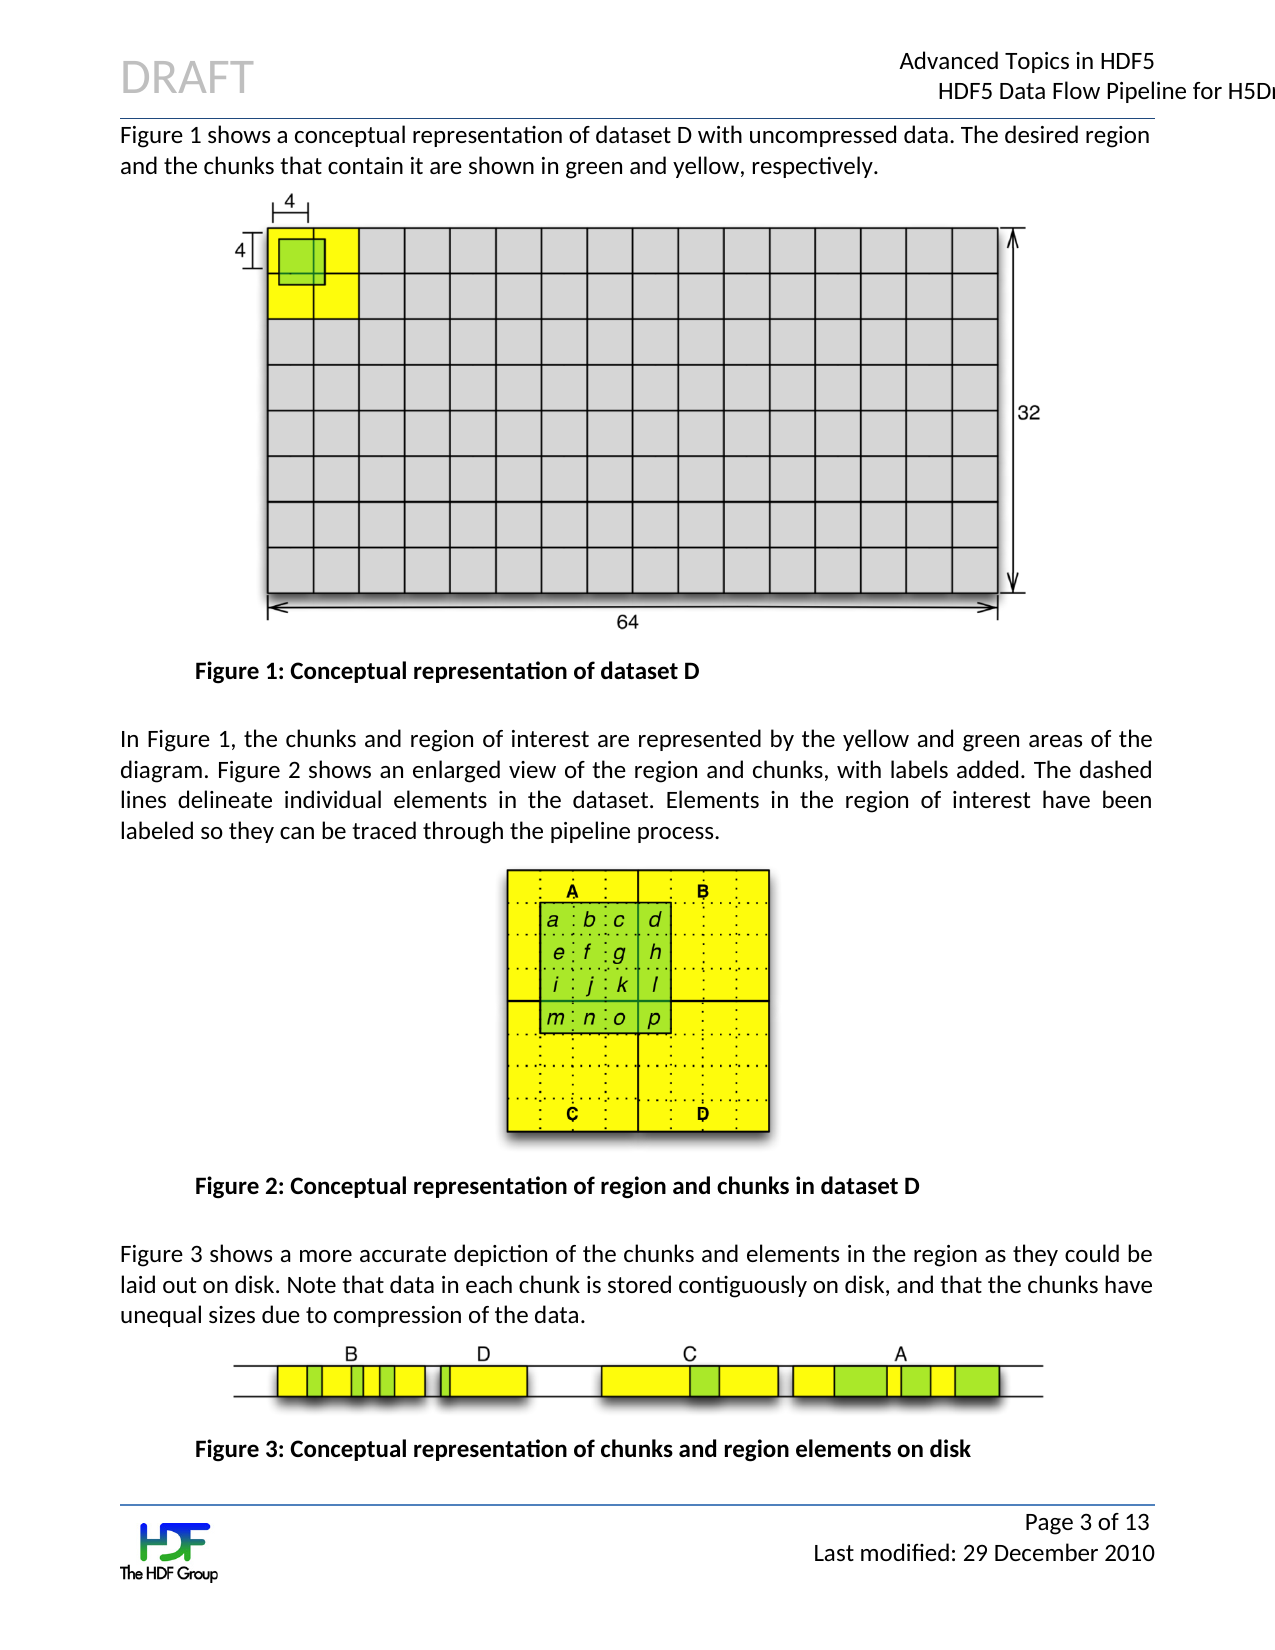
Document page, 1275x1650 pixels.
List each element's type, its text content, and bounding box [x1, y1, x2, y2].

picture [225, 1342, 1050, 1421]
picture [225, 180, 1050, 643]
text In Figure 1, the chunks and region of interest are represented by the yellow and green areas of the diagram. Figure 2 shows an enlarged view of the region and chunks, with labels added. The dashed lines delineate individual elements in the dataset. Elements in the region of interest have been labeled so they can be traced through the pipeline process. [120, 723, 1155, 845]
text Figure 3: Conceptual representation of chunks and region elements on disk [195, 1433, 1155, 1463]
text Figure 3 shows a more accurate depiction of the chunks and elements in the region as they could be laid out on disk. Note that data in each chunk is stored contiguously on disk, and that the chunks have unequal sizes due to compression of the data. [120, 1238, 1155, 1330]
text Figure 1: Conceptual representation of dataset D [195, 655, 1155, 686]
picture [487, 857, 788, 1158]
text Figure 2: Conceptual representation of region and chunks in dataset D [195, 1170, 1155, 1201]
picture [120, 1523, 218, 1583]
text Figure 1 shows a conceptual representation of dataset D with uncompressed data. The desired region and the chunks that contain it are shown in green and yellow, respectively. [120, 119, 1155, 180]
